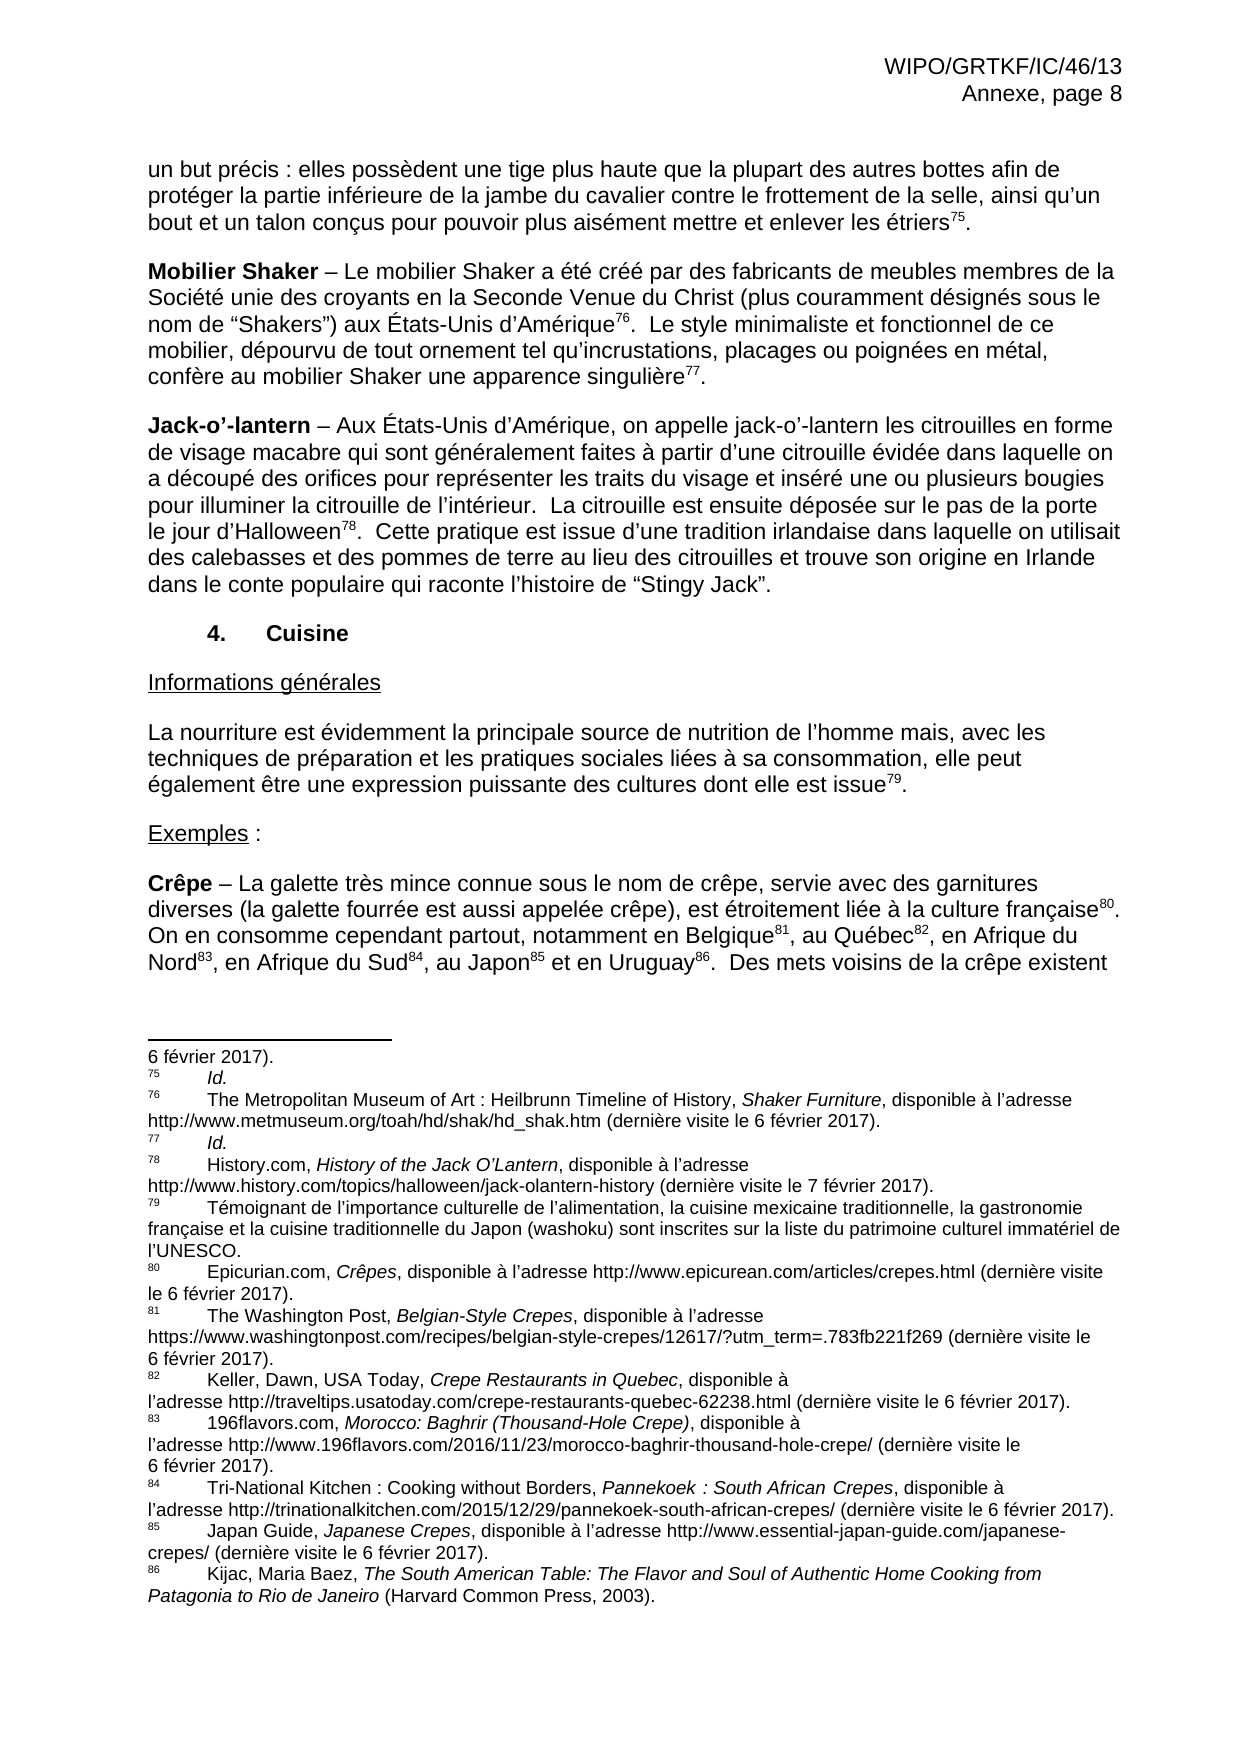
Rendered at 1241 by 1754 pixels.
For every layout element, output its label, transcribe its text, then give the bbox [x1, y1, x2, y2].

text 4. Cuisine [207, 620, 1122, 646]
text Informations générales [148, 669, 1122, 696]
text Mobilier Shaker – Le mobilier Shaker a été créé par des fabricants de meubles membres de la Société unie des croyants en la Seconde Venue du Christ (plus couramment désignés sous le nom de “Shakers”) aux États-Unis d’Amérique. Le style minimaliste et fonctionnel de ce mobilier, dépourvu de tout ornement tel qu’incrustations, placages ou poignées en métal, confère au mobilier Shaker une apparence singulière. [148, 258, 1122, 389]
text La nourriture est évidemment la principale source de nutrition de l’homme mais, avec les techniques de préparation et les pratiques sociales liées à sa consommation, elle peut également être une expression puissante des cultures dont elle est issue. [148, 718, 1122, 797]
text Bottes de cow-boy – Les bottes de cow-boy font partie intégrante de l’histoire de la conquête de l’Ouest américain et du cow-boy américain. Les bottes de cow-boy ont été conçues dans un but précis : elles possèdent une tige plus haute que la plupart des autres bottes afin de protéger la partie inférieure de la jambe du cavalier contre le frottement de la selle, ainsi qu’un bout et un talon conçus pour pouvoir plus aisément mettre et enlever les étriers. [148, 156, 1122, 235]
text Crêpe – La galette très mince connue sous le nom de crêpe, servie avec des garnitures diverses (la galette fourrée est aussi appelée crêpe), est étroitement liée à la culture française. On en consomme cependant partout, notamment en Belgique, au Québec, en Afrique du Nord, en Afrique du Sud, au Japon et en Uruguay. Des mets voisins de la crêpe existent dans d’autres cultures, comme la crespelle italienne, la palacsinta hongroise, le blintze juif, le plattar scandinave, le blini russe et la krep grecque. [148, 870, 1122, 975]
text Jack-o’-lantern – Aux États-Unis d’Amérique, on appelle jack-o’-lantern les citrouilles en forme de visage macabre qui sont généralement faites à partir d’une citrouille évidée dans laquelle on a découpé des orifices pour représenter les traits du visage et inséré une ou plusieurs bougies pour illuminer la citrouille de l’intérieur. La citrouille est ensuite déposée sur le pas de la porte le jour d’Halloween. Cette pratique est issue d’une tradition irlandaise dans laquelle on utilisait des calebasses et des pommes de terre au lieu des citrouilles et trouve son origine en Irlande dans le conte populaire qui raconte l’histoire de “Stingy Jack”. [148, 412, 1122, 597]
text Exemples : [148, 820, 1122, 847]
